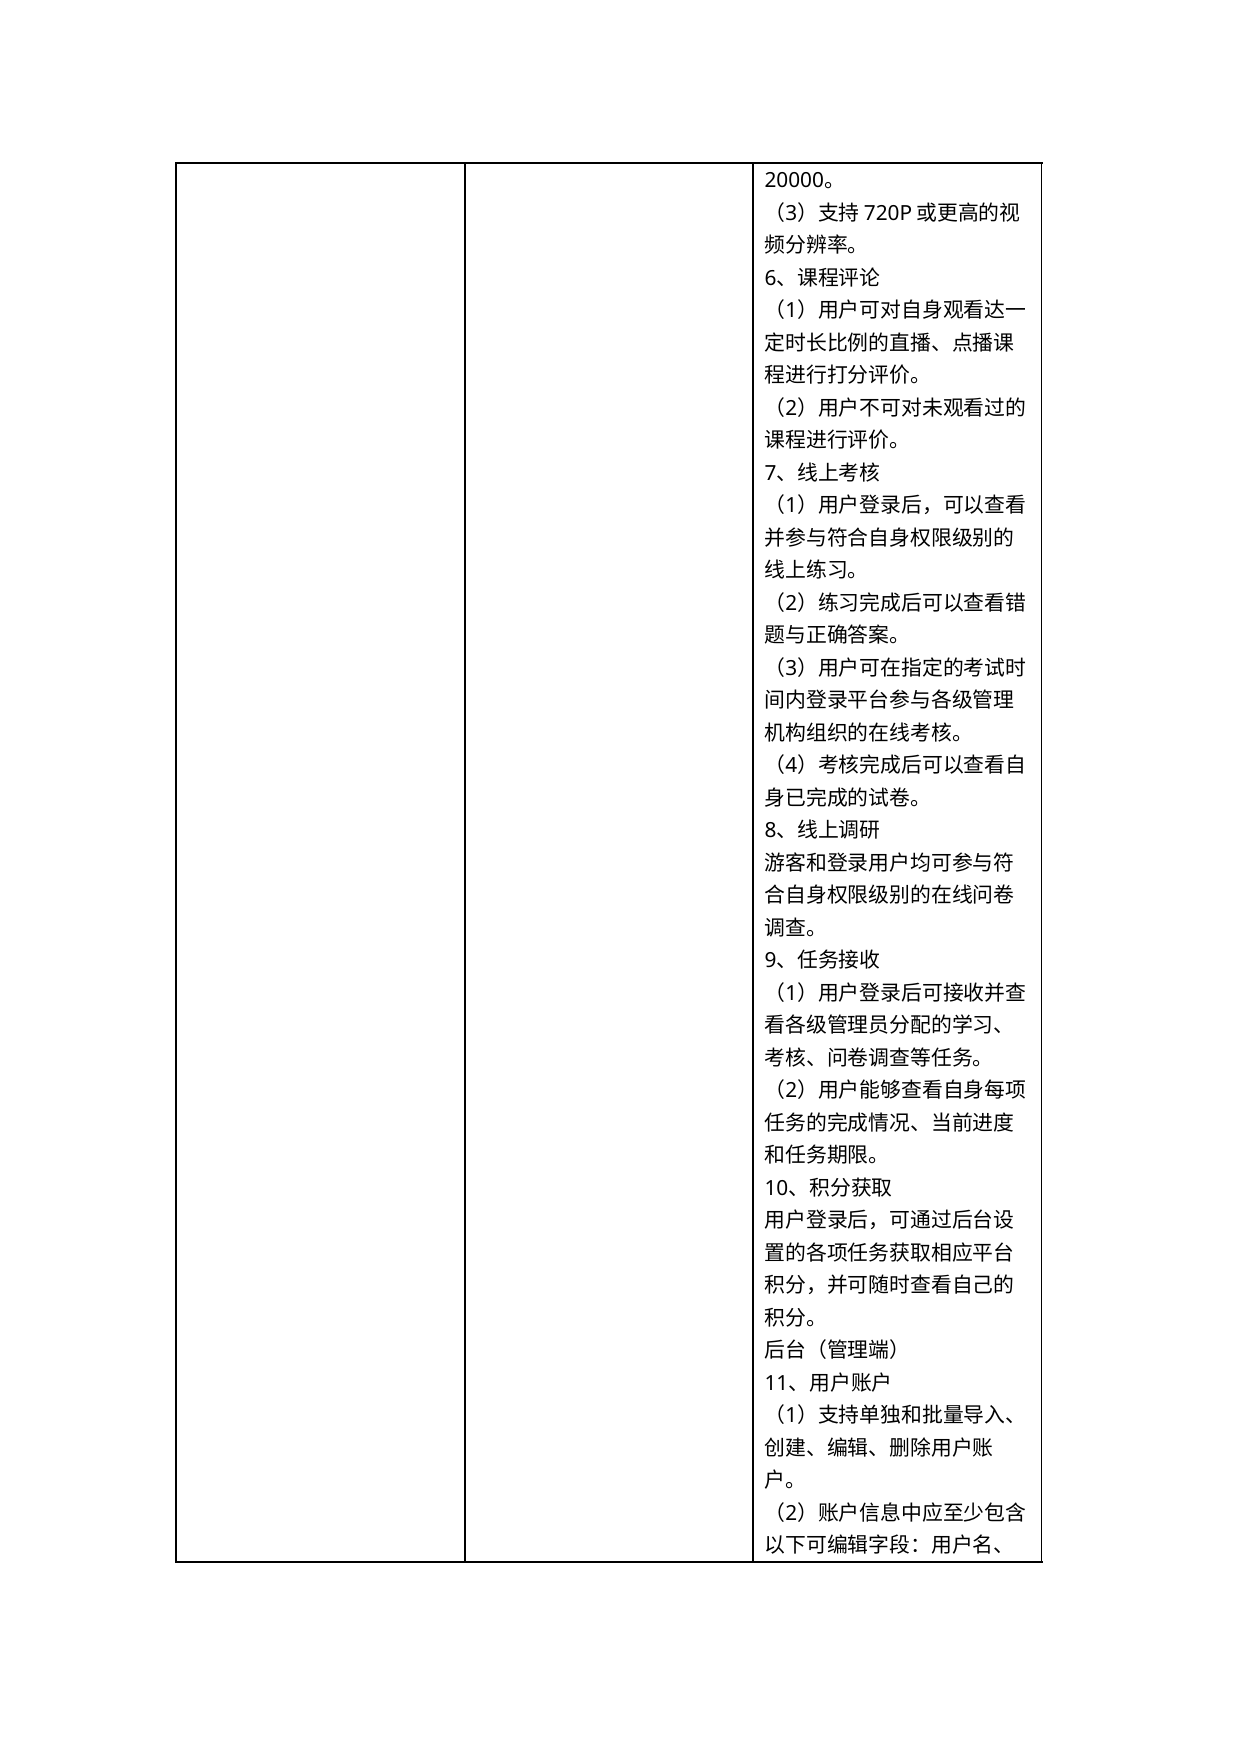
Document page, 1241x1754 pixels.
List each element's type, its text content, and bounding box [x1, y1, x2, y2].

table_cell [754, 164, 1041, 1561]
table_cell 1 [177, 164, 464, 1561]
table_cell [466, 164, 752, 1561]
